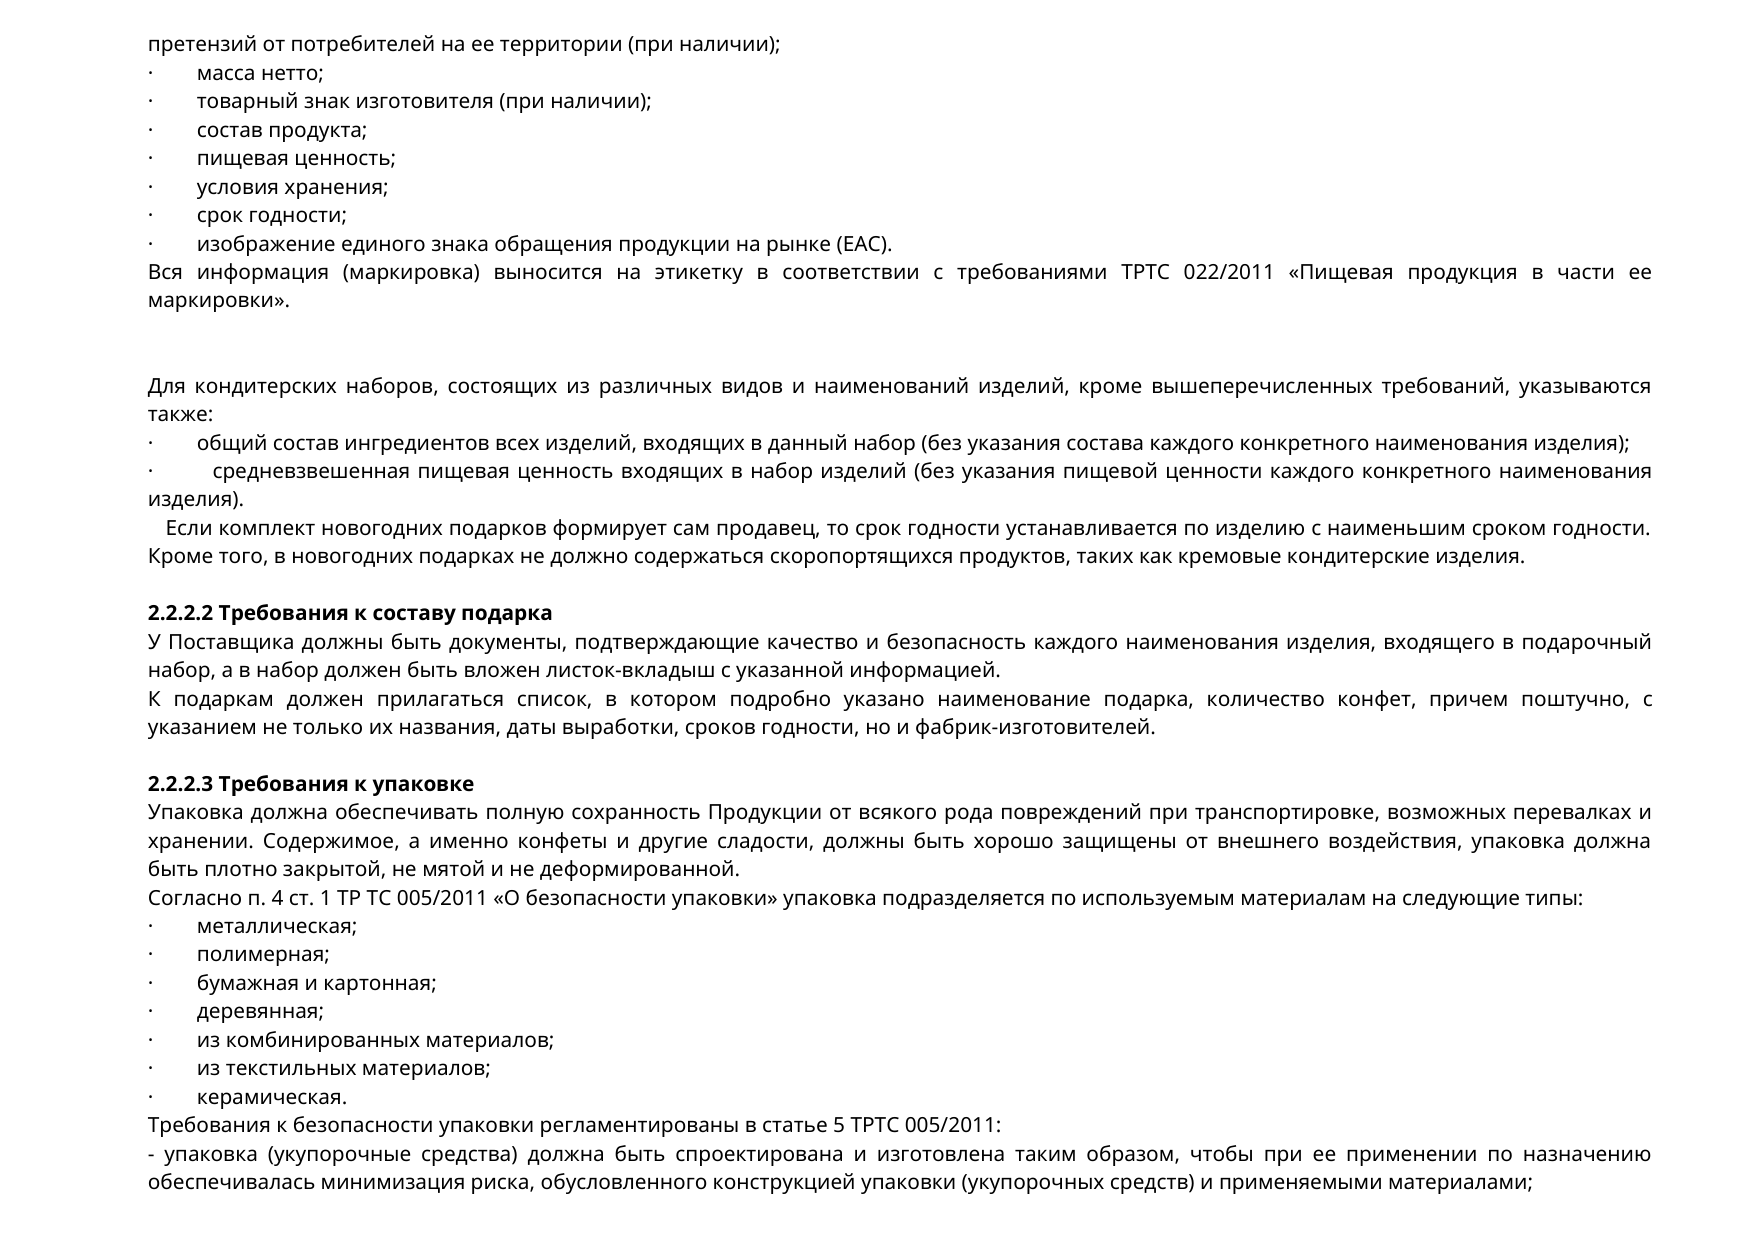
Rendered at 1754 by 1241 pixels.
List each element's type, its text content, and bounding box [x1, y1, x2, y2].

text · пищевая ценность; [148, 143, 1654, 172]
text · деревянная; [148, 996, 1654, 1025]
text · керамическая. [148, 1082, 1654, 1110]
text · масса нетто; [148, 58, 1654, 86]
text · полимерная; [148, 939, 1654, 968]
text Если комплект новогодних подарков формирует сам продавец, то срок годности устанавливается по изделию с наименьшим сроком годности. Кроме того, в новогодних подарках не должно содержаться скоропортящихся продуктов, таких как кремовые кондитерские изделия. [148, 513, 1654, 570]
text · общий состав ингредиентов всех изделий, входящих в данный набор (без указания состава каждого конкретного наименования изделия); [148, 428, 1654, 456]
text - упаковка (укупорочные средства) должна быть спроектирована и изготовлена таким образом, чтобы при ее применении по назначению обеспечивалась минимизация риска, обусловленного конструкцией упаковки (укупорочных средств) и применяемыми материалами; [148, 1139, 1654, 1196]
text · условия хранения; [148, 172, 1654, 200]
text Для кондитерских наборов, состоящих из различных видов и наименований изделий, кроме вышеперечисленных требований, указываются также: [148, 371, 1654, 428]
text 2.2.2.2 Требования к составу подарка [148, 598, 1654, 627]
text · бумажная и картонная; [148, 968, 1654, 996]
text Согласно п. 4 ст. 1 ТР ТС 005/2011 «О безопасности упаковки» упаковка подразделяется по используемым материалам на следующие типы: [148, 883, 1654, 911]
text · срок годности; [148, 200, 1654, 229]
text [148, 29, 1654, 58]
text · металлическая; [148, 911, 1654, 939]
text · состав продукта; [148, 115, 1654, 143]
text 2.2.2.3 Требования к упаковке [148, 769, 1654, 797]
text Вся информация (маркировка) выносится на этикетку в соответствии с требованиями ТРТС 022/2011 «Пищевая продукция в части ее маркировки». [148, 257, 1654, 314]
text · средневзвешенная пищевая ценность входящих в набор изделий (без указания пищевой ценности каждого конкретного наименования изделия). [148, 456, 1654, 513]
text · из текстильных материалов; [148, 1053, 1654, 1082]
text У Поставщика должны быть документы, подтверждающие качество и безопасность каждого наименования изделия, входящего в подарочный набор, а в набор должен быть вложен листок-вкладыш с указанной информацией. [148, 627, 1654, 684]
text · из комбинированных материалов; [148, 1025, 1654, 1053]
text Требования к безопасности упаковки регламентированы в статье 5 ТРТС 005/2011: [148, 1110, 1654, 1139]
text · товарный знак изготовителя (при наличии); [148, 86, 1654, 115]
text Упаковка должна обеспечивать полную сохранность Продукции от всякого рода повреждений при транспортировке, возможных перевалках и хранении. Содержимое, а именно конфеты и другие сладости, должны быть хорошо защищены от внешнего воздействия, упаковка должна быть плотно закрытой, не мятой и не деформированной. [148, 797, 1654, 883]
text · изображение единого знака обращения продукции на рынке (ЕАС). [148, 229, 1654, 257]
text К подаркам должен прилагаться список, в котором подробно указано наименование подарка, количество конфет, причем поштучно, с указанием не только их названия, даты выработки, сроков годности, но и фабрик-изготовителей. [148, 684, 1654, 741]
